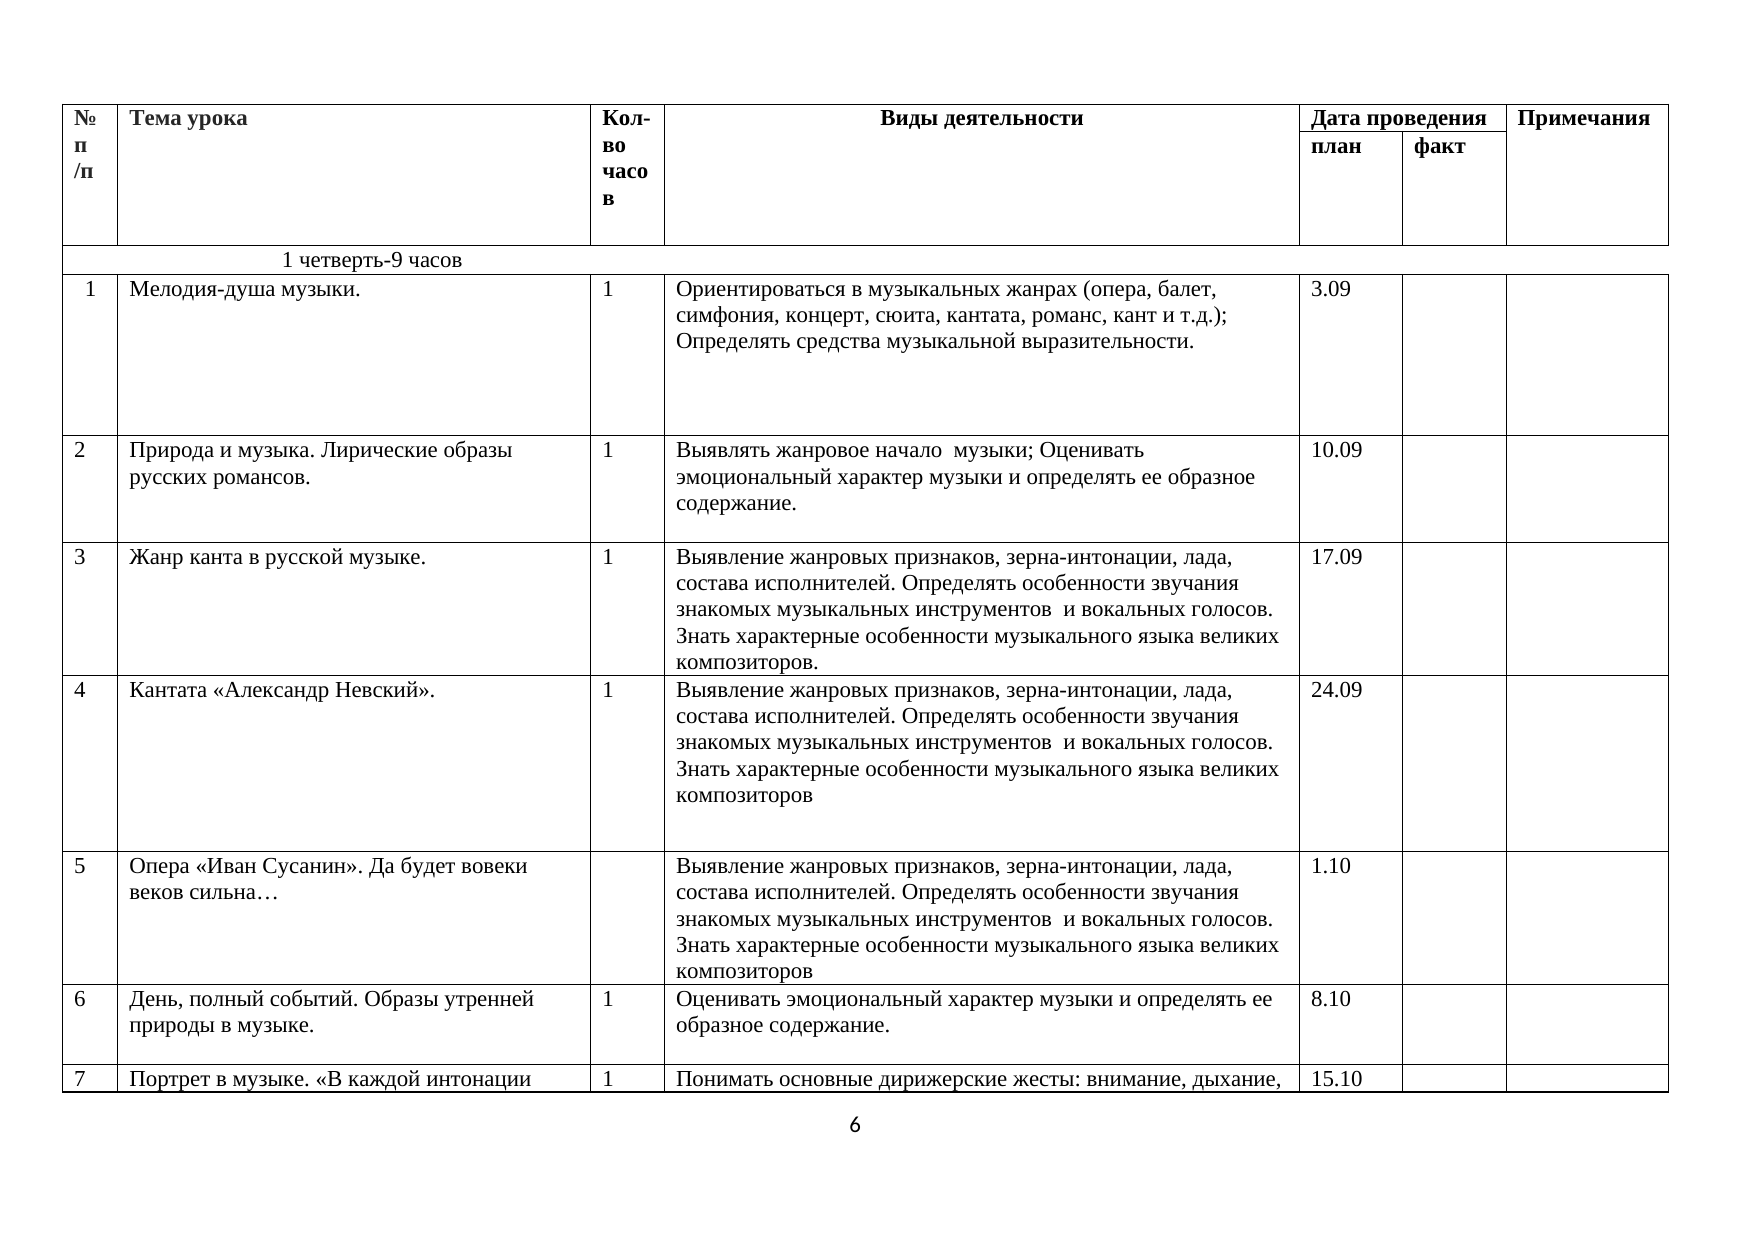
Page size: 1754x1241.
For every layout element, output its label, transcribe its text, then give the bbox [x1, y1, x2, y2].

table_cell [1507, 852, 1668, 984]
table_cell 1 [63, 275, 117, 435]
table_cell Выявлять жанровое начало музыки; Оценивать эмоциональный характер музыки и определять ее образное содержание. [665, 436, 1299, 542]
table_header № п/п [63, 105, 117, 245]
table_header Виды деятельности [665, 105, 1299, 245]
table_cell факт [1403, 132, 1506, 245]
table_cell Мелодия-душа музыки. [118, 275, 590, 435]
table_cell Ориентироваться в музыкальных жанрах (опера, балет, симфония, концерт, сюита, кантата, романс, кант и т.д.); Определять средства музыкальной выразительности. [665, 275, 1299, 435]
table_cell 1 [591, 985, 664, 1064]
table_cell [1507, 275, 1668, 435]
table_cell [1507, 543, 1668, 674]
table_cell 1 [591, 436, 664, 542]
table_cell 1 [591, 676, 664, 851]
table_header Кол-во часов [591, 105, 664, 245]
table_cell Кантата «Александр Невский». [118, 676, 590, 851]
table_cell 1 [591, 543, 664, 674]
table_cell [1403, 543, 1506, 674]
table_cell 5 [63, 852, 117, 984]
table_cell 1 [591, 1065, 664, 1091]
table_cell [591, 852, 664, 984]
table_cell 24.09 [1300, 676, 1402, 851]
table_cell 17.09 [1300, 543, 1402, 674]
table_cell [1403, 436, 1506, 542]
table_cell Жанр канта в русской музыке. [118, 543, 590, 674]
table_cell 1.10 [1300, 852, 1402, 984]
table_cell 1 [591, 275, 664, 435]
table_cell Оценивать эмоциональный характер музыки и определять ее образное содержание. [665, 985, 1299, 1064]
table_cell [1403, 1065, 1506, 1091]
table_cell план [1300, 132, 1402, 245]
table_cell [1403, 985, 1506, 1064]
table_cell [118, 1065, 590, 1091]
table_cell 10.09 [1300, 436, 1402, 542]
table_cell Опера «Иван Сусанин». Да будет вовеки веков сильна… [118, 852, 590, 984]
table_cell [1507, 1065, 1668, 1091]
table_cell 3 [63, 543, 117, 674]
table_cell [1403, 676, 1506, 851]
table_cell Природа и музыка. Лирические образы русских романсов. [118, 436, 590, 542]
table_cell 7 [63, 1065, 117, 1091]
table_cell [1507, 676, 1668, 851]
table_cell [1403, 275, 1506, 435]
table_cell День, полный событий. Образы утренней природы в музыке. [118, 985, 590, 1064]
table_header Примечания [1507, 105, 1668, 245]
table_cell 1 четверть-9 часов [63, 246, 664, 274]
table_cell [1507, 436, 1668, 542]
table_cell 15.10 [1300, 1065, 1402, 1091]
table_cell Выявление жанровых признаков, зерна-интонации, лада, состава исполнителей. Определять особенности звучания знакомых музыкальных инструментов и вокальных голосов. Знать характерные особенности музыкального языка великих композиторов [665, 852, 1299, 984]
table_cell 6 [63, 985, 117, 1064]
table_header Тема урока [118, 105, 590, 245]
table_cell [1507, 985, 1668, 1064]
table_header Дата проведения [1300, 105, 1506, 131]
table_cell 2 [63, 436, 117, 542]
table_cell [665, 1065, 1299, 1091]
table_cell Выявление жанровых признаков, зерна-интонации, лада, состава исполнителей. Определять особенности звучания знакомых музыкальных инструментов и вокальных голосов. Знать характерные особенности музыкального языка великих композиторов [665, 676, 1299, 851]
table_cell Выявление жанровых признаков, зерна-интонации, лада, состава исполнителей. Определять особенности звучания знакомых музыкальных инструментов и вокальных голосов. Знать характерные особенности музыкального языка великих композиторов. [665, 543, 1299, 674]
table_cell 8.10 [1300, 985, 1402, 1064]
table_cell 3.09 [1300, 275, 1402, 435]
table_cell 4 [63, 676, 117, 851]
table_cell [1403, 852, 1506, 984]
